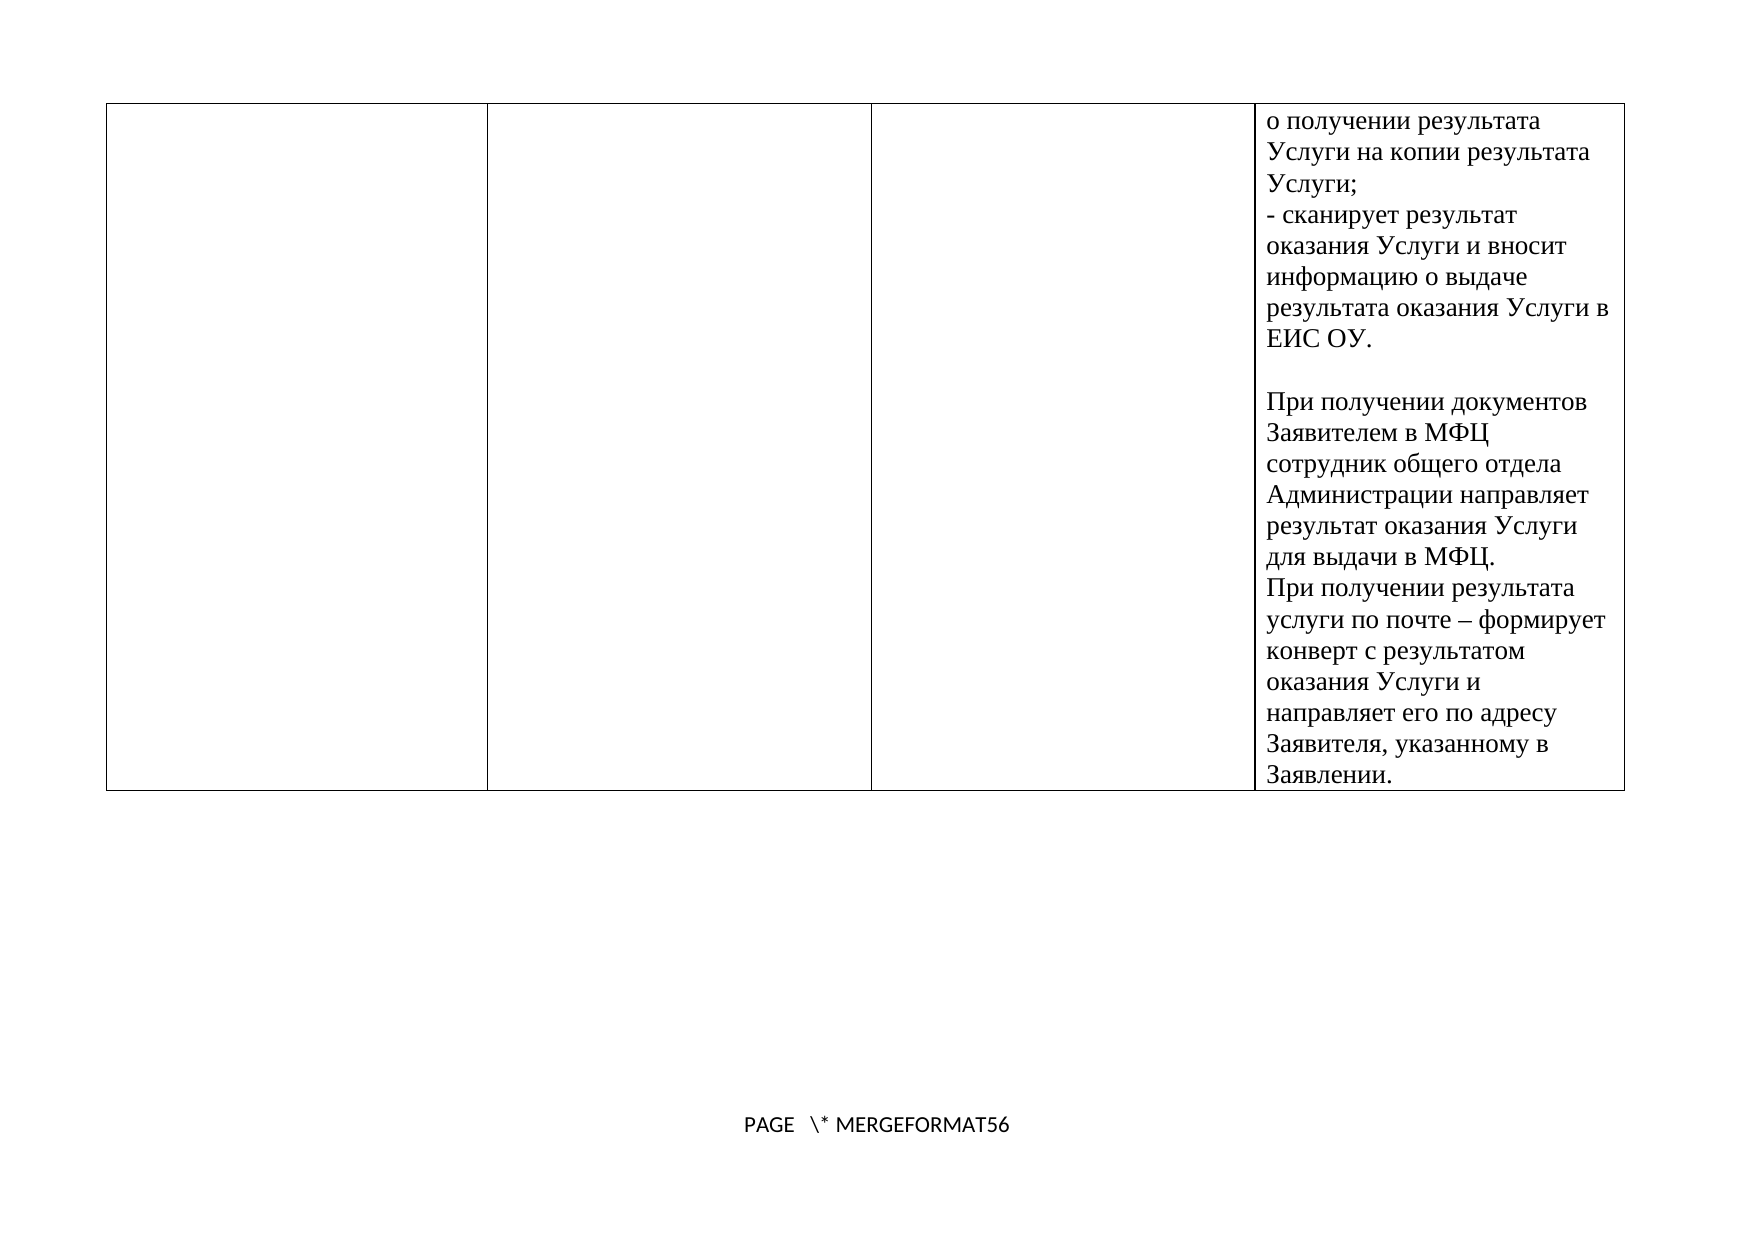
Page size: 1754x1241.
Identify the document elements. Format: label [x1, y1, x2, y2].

table_cell [872, 104, 1254, 789]
table_cell [488, 104, 871, 789]
table_cell [107, 104, 487, 789]
table_cell [1256, 104, 1624, 789]
